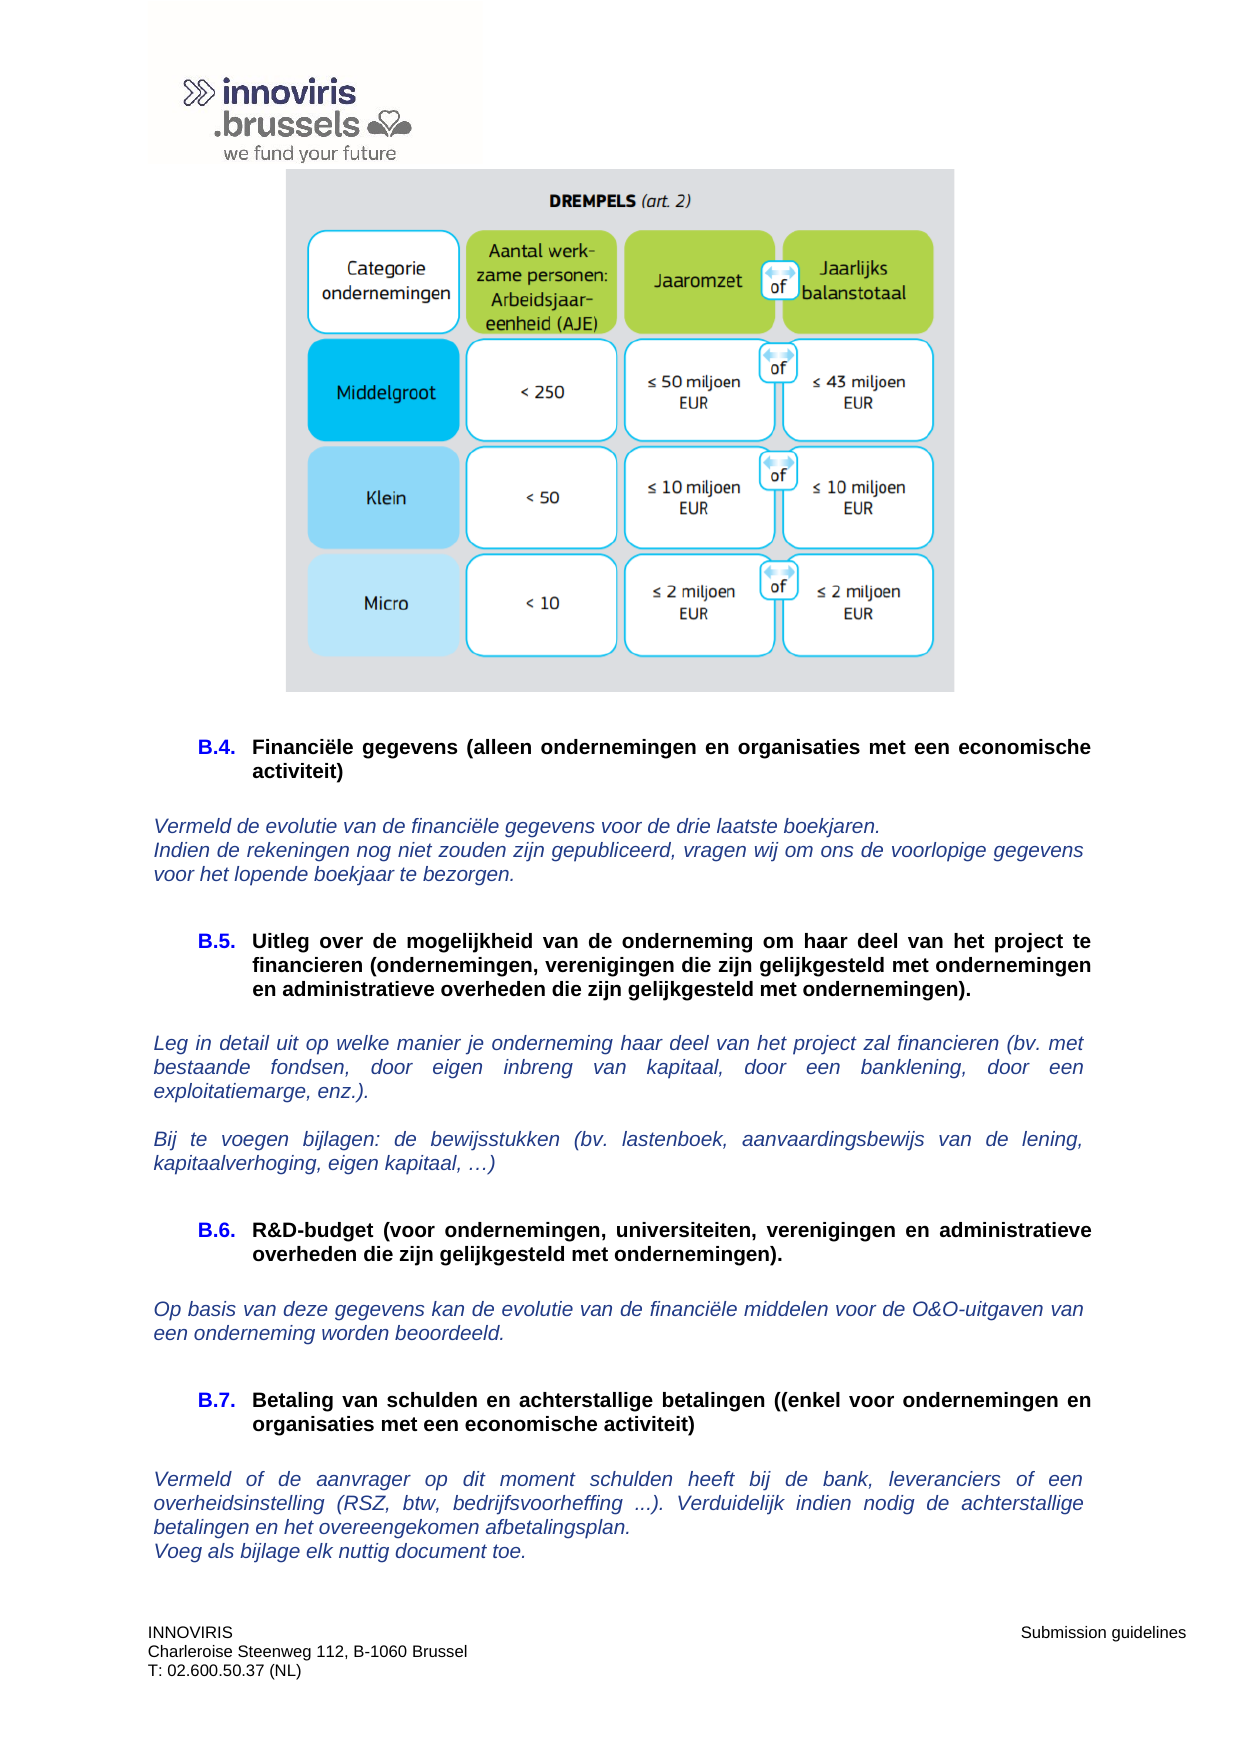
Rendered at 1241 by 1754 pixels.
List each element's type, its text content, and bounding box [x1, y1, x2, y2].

subtitle Financiële gegevens (alleen ondernemingen en organisaties met een economische activiteit) [192, 735, 1093, 783]
table_header Leg in detail uit op welke manier je onderneming haar deel van het project zal financieren (bv. met bestaande fondsen, door eigen inbreng van kapitaal, door een banklening, door een exploitatiemarge, enz.). Bij te voegen bijlagen: de bewijsstukken (bv. lastenboek, aanvaardingsbewijs van de lening, kapitaalverhoging, eigen kapitaal, …) [148, 1026, 1093, 1181]
table_header Op basis van deze gegevens kan de evolutie van de financiële middelen voor de O&O-uitgaven van een onderneming worden beoordeeld. [148, 1291, 1093, 1351]
picture [285, 169, 955, 692]
subtitle R&D-budget (voor ondernemingen, universiteiten, verenigingen en administratieve overheden die zijn gelijkgesteld met ondernemingen). [192, 1218, 1093, 1266]
subtitle Uitleg over de mogelijkheid van de onderneming om haar deel van het project te financieren (ondernemingen, verenigingen die zijn gelijkgesteld met ondernemingen en administratieve overheden die zijn gelijkgesteld met ondernemingen). [192, 929, 1093, 1001]
table_header Vermeld of de aanvrager op dit moment schulden heeft bij de bank, leveranciers of een overheidsinstelling (RSZ, btw, bedrijfsvoorheffing ...). Verduidelijk indien nodig de achterstallige betalingen en het overeengekomen afbetalingsplan. Voeg als bijlage elk nuttig document toe. [148, 1461, 1093, 1568]
subtitle Betaling van schulden en achterstallige betalingen ((enkel voor ondernemingen en organisaties met een economische activiteit) [192, 1388, 1093, 1436]
picture [147, 1, 483, 164]
table_header Vermeld de evolutie van de financiële gegevens voor de drie laatste boekjaren. Indien de rekeningen nog niet zouden zijn gepubliceerd, vragen wij om ons de voorlopige gegevens voor het lopende boekjaar te bezorgen. [148, 808, 1093, 891]
